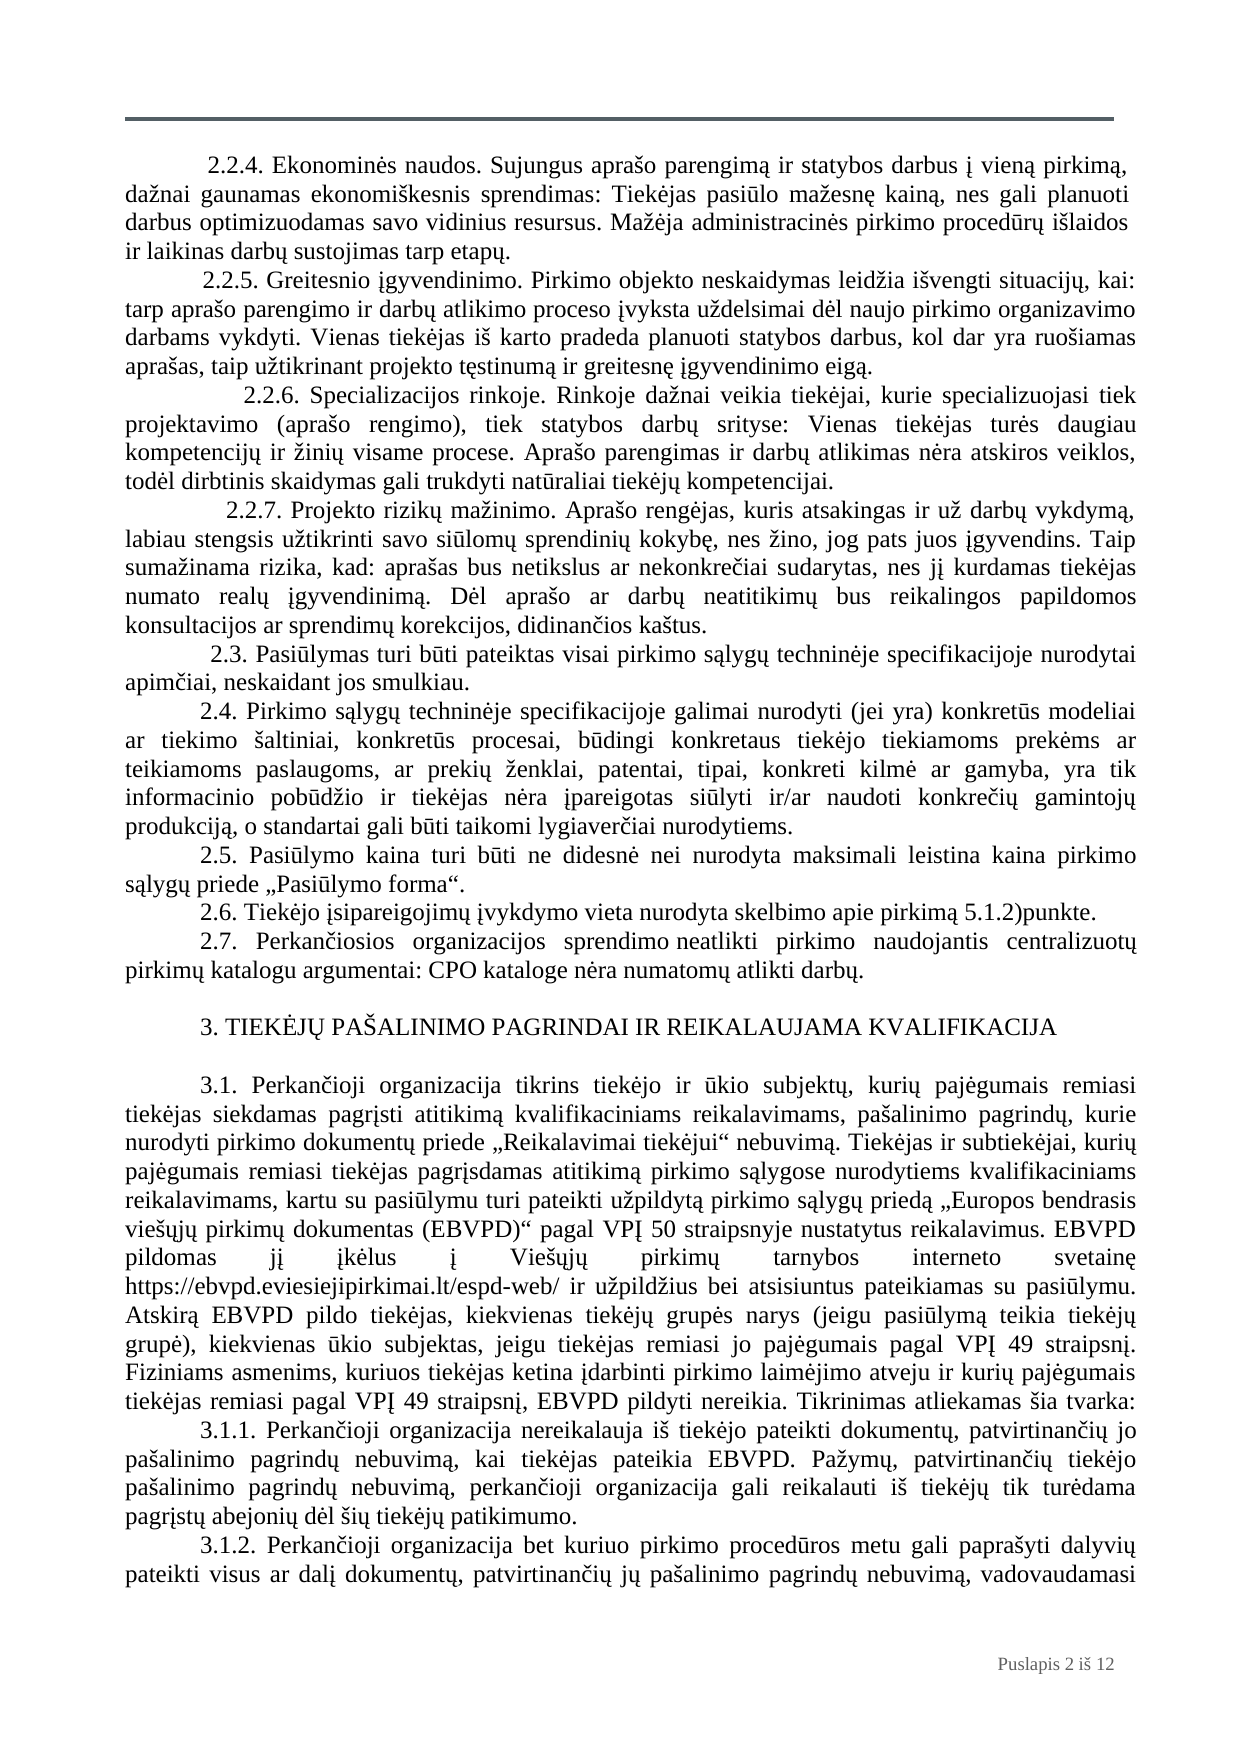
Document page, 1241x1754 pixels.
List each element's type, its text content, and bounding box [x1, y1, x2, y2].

text 2.2.6. Specializacijos rinkoje. Rinkoje dažnai veikia tiekėjai, kurie specializuojasi tiek projektavimo (aprašo rengimo), tiek statybos darbų srityse: Vienas tiekėjas turės daugiau kompetencijų ir žinių visame procese. Aprašo parengimas ir darbų atlikimas nėra atskiros veiklos, todėl dirbtinis skaidymas gali trukdyti natūraliai tiekėjų kompetencijai. [125, 380, 1137, 495]
text 2.2.5. Greitesnio įgyvendinimo. Pirkimo objekto neskaidymas leidžia išvengti situacijų, kai: tarp aprašo parengimo ir darbų atlikimo proceso įvyksta uždelsimai dėl naujo pirkimo organizavimo darbams vykdyti. Vienas tiekėjas iš karto pradeda planuoti statybos darbus, kol dar yra ruošiamas aprašas, taip užtikrinant projekto tęstinumą ir greitesnę įgyvendinimo eigą. [110, 265, 1137, 380]
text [125, 984, 1137, 1587]
text 2.2.4. Ekonominės naudos. Sujungus aprašo parengimą ir statybos darbus į vieną pirkimą, dažnai gaunamas ekonomiškesnis sprendimas: Tiekėjas pasiūlo mažesnę kainą, nes gali planuoti darbus optimizuodamas savo vidinius resursus. Mažėja administracinės pirkimo procedūrų išlaidos ir laikinas darbų sustojimas tarp etapų. [110, 150, 1130, 265]
text 2.2.7. Projekto rizikų mažinimo. Aprašo rengėjas, kuris atsakingas ir už darbų vykdymą, labiau stengsis užtikrinti savo siūlomų sprendinių kokybę, nes žino, jog pats juos įgyvendins. Taip sumažinama rizika, kad: aprašas bus netikslus ar nekonkrečiai sudarytas, nes jį kurdamas tiekėjas numato realų įgyvendinimą. Dėl aprašo ar darbų neatitikimų bus reikalingos papildomos konsultacijos ar sprendimų korekcijos, didinančios kaštus. [125, 495, 1137, 639]
text 2.3. Pasiūlymas turi būti pateiktas visai pirkimo sąlygų techninėje specifikacijoje nurodytai apimčiai, neskaidant jos smulkiau. 2.4. Pirkimo sąlygų techninėje specifikacijoje galimai nurodyti (jei yra) konkretūs modeliai ar tiekimo šaltiniai, konkretūs procesai, būdingi konkretaus tiekėjo tiekiamoms prekėms ar teikiamoms paslaugoms, ar prekių ženklai, patentai, tipai, konkreti kilmė ar gamyba, yra tik informacinio pobūdžio ir tiekėjas nėra įpareigotas siūlyti ir/ar naudoti konkrečių gamintojų produkciją, o standartai gali būti taikomi lygiaverčiai nurodytiems. 2.5. Pasiūlymo kaina turi būti ne didesnė nei nurodyta maksimali leistina kaina pirkimo sąlygų priede „Pasiūlymo forma“. 2.6. Tiekėjo įsipareigojimų įvykdymo vieta nurodyta skelbimo apie pirkimą 5.1.2)punkte. 2.7. Perkančiosios organizacijos sprendimo neatlikti pirkimo naudojantis centralizuotų pirkimų katalogu argumentai: CPO kataloge nėra numatomų atlikti darbų. [125, 639, 1137, 984]
